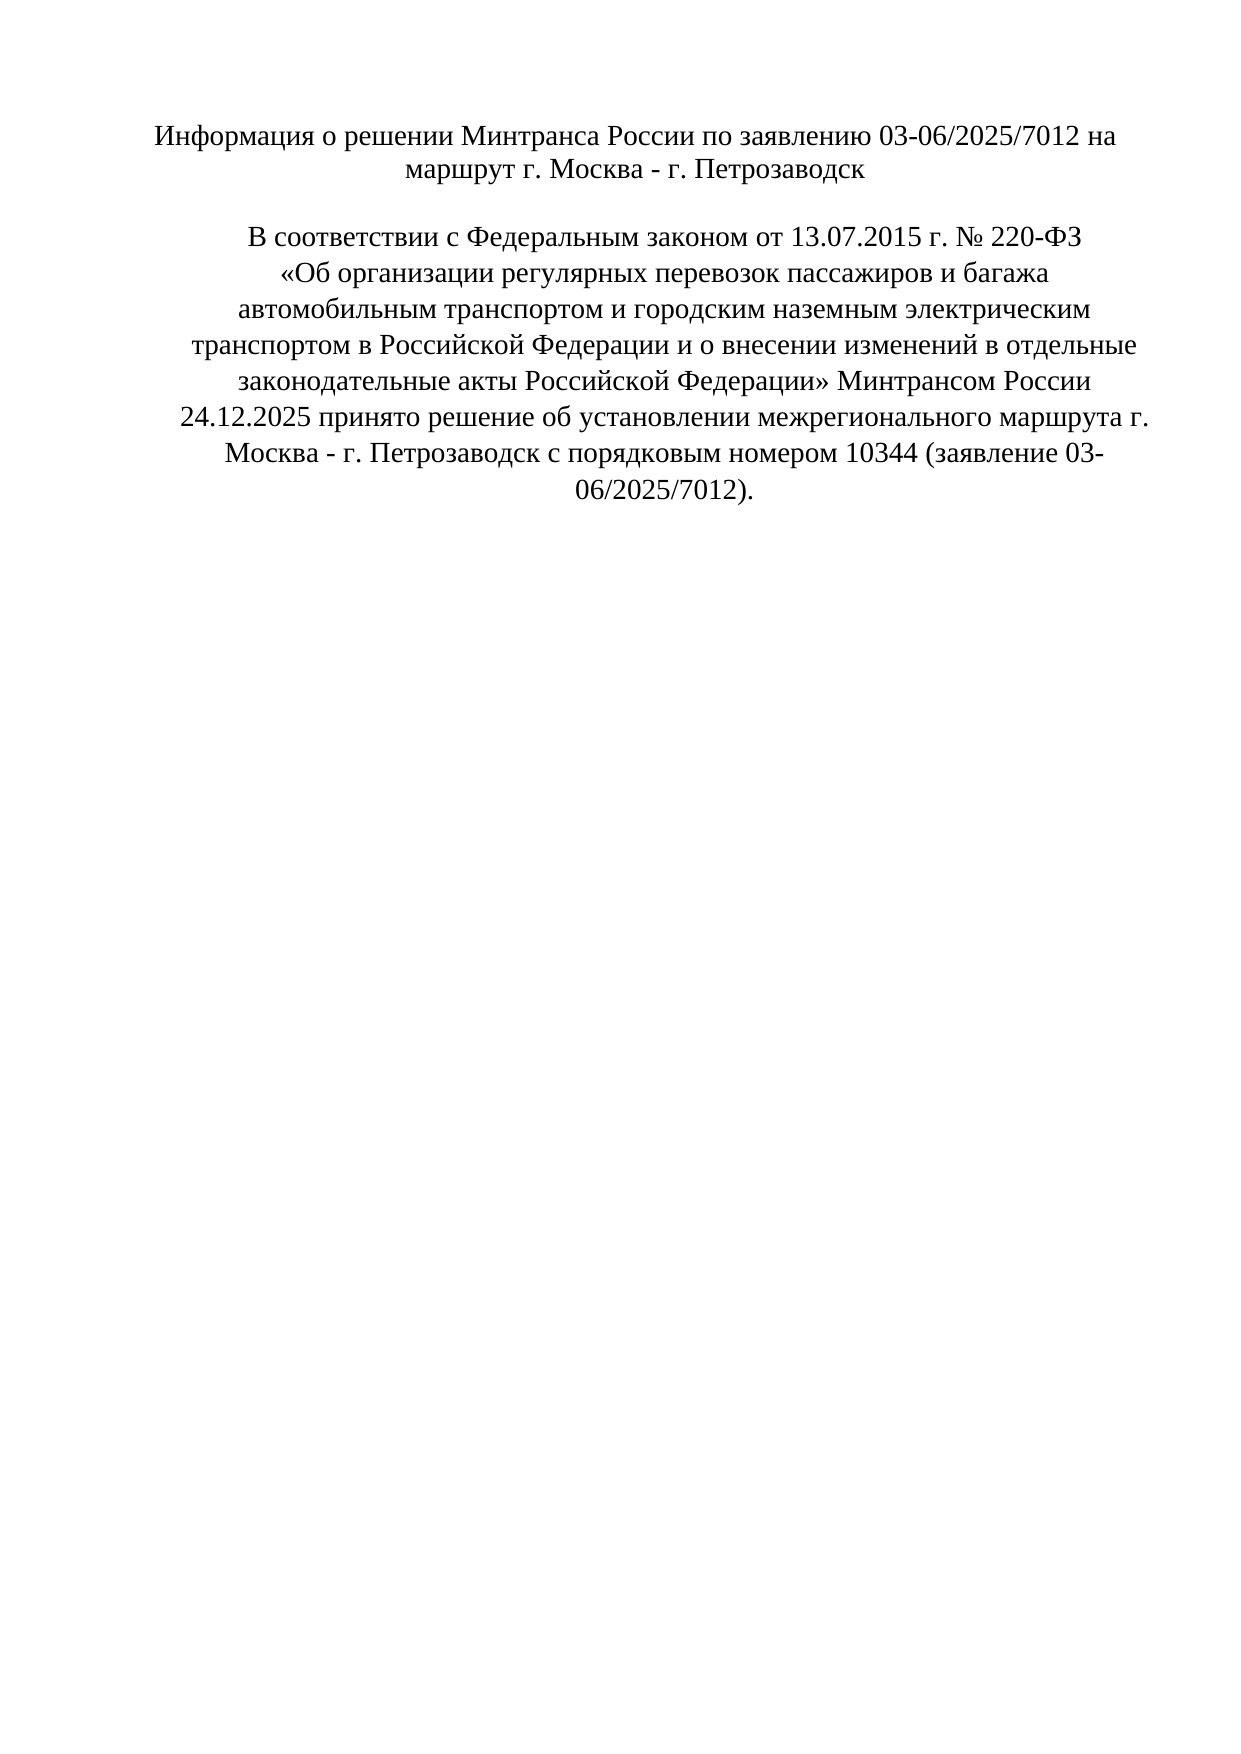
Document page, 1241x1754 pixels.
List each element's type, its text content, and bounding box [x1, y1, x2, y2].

text Информация о решении Минтранса России по заявлению 03-06/2025/7012 на маршрут г. Москва - г. Петрозаводск [118, 118, 1152, 185]
text В соответствии с Федеральным законом от 13.07.2015 г. № 220-ФЗ «Об организации регулярных перевозок пассажиров и багажа автомобильным транспортом и городским наземным электрическим транспортом в Российской Федерации и о внесении изменений в отдельные законодательные акты Российской Федерации» Минтрансом России 24.12.2025 принято решение об установлении межрегионального маршрута г. Москва - г. Петрозаводск с порядковым номером 10344 (заявление 03-06/2025/7012). [177, 219, 1152, 505]
